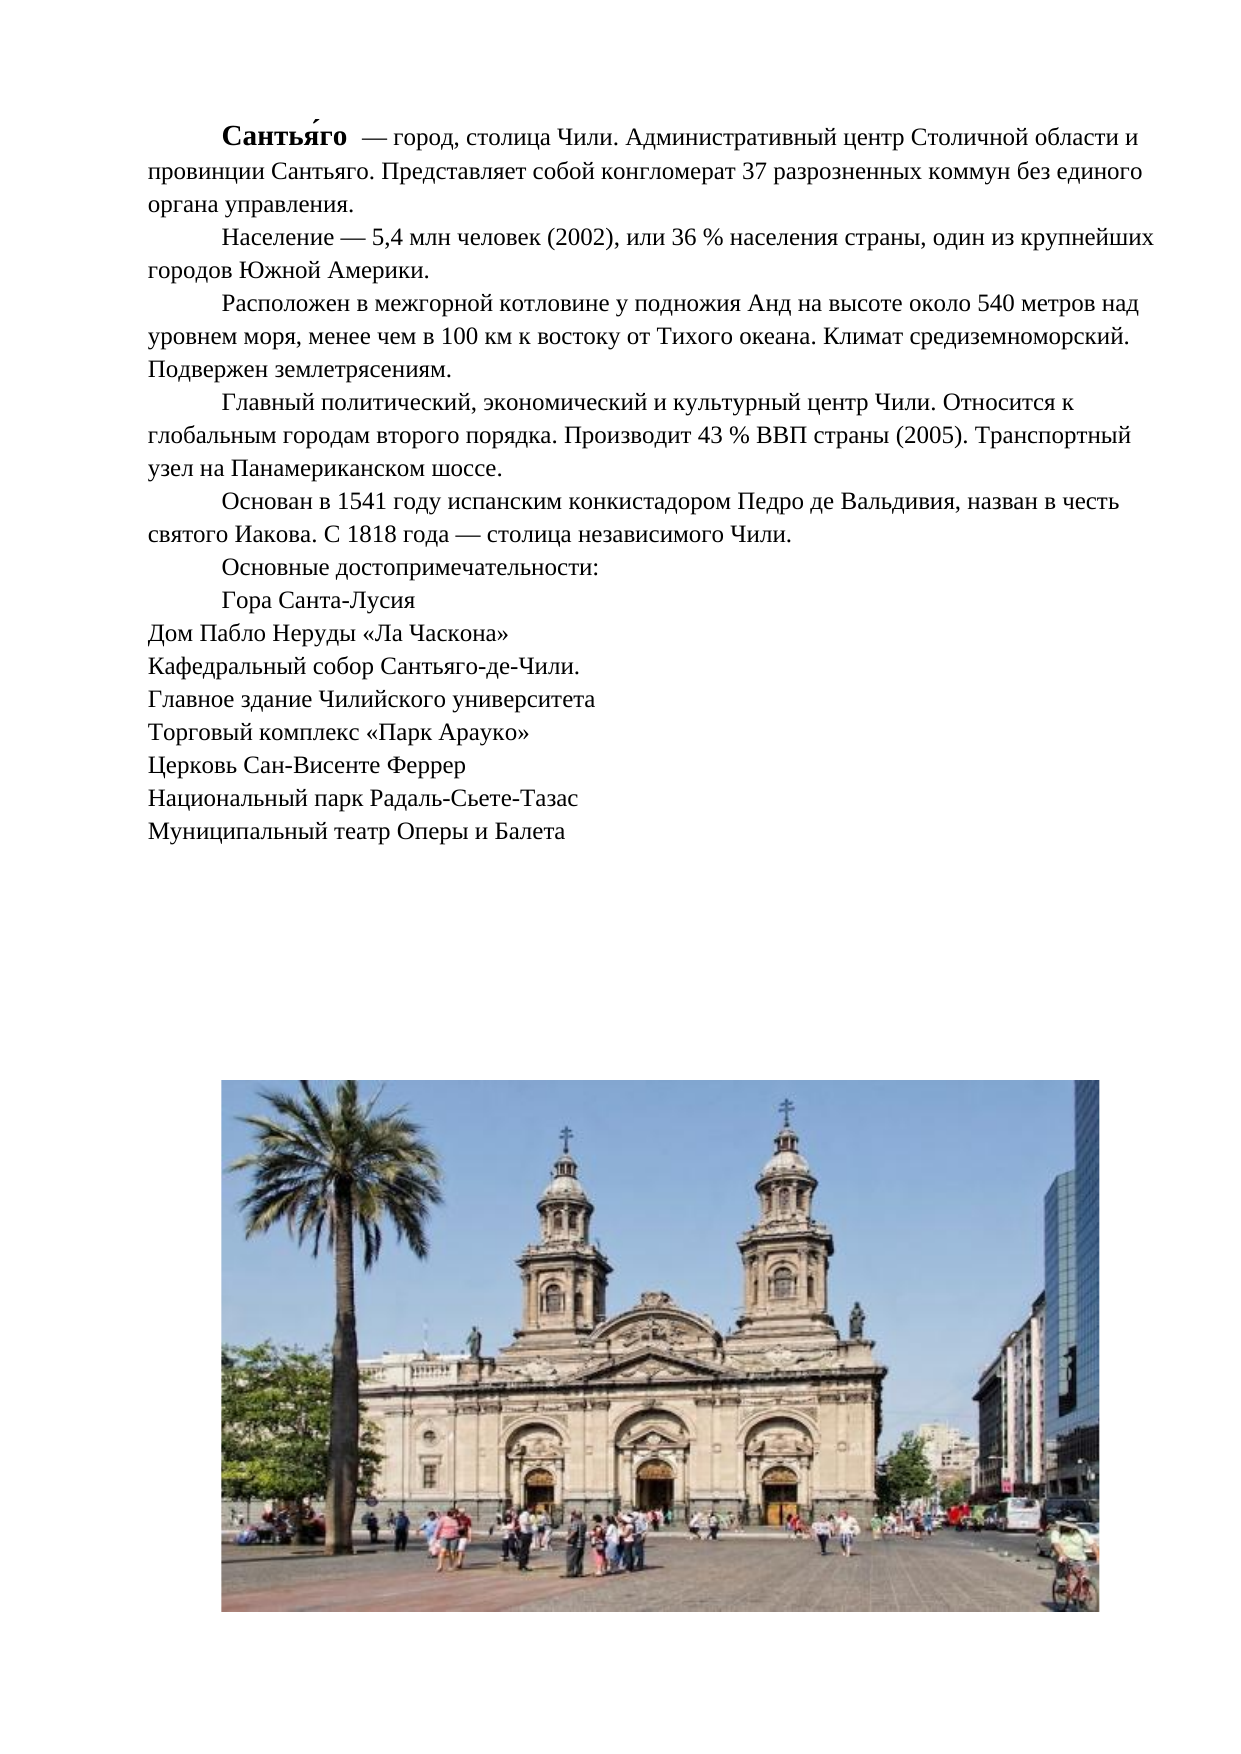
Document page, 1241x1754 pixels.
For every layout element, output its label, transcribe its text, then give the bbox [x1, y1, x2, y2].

text Национальный парк Радаль-Сьете-Тазас [148, 783, 1167, 812]
text Население — 5,4 млн человек (2002), или 36 % населения страны, один из крупнейших городов Южной Америки. [148, 222, 1167, 284]
text Основные достопримечательности: [148, 552, 1167, 581]
text Основан в 1541 году испанским конкистадором Педро де Вальдивия, назван в честь святого Иакова. С 1818 года — столица независимого Чили. [148, 486, 1167, 548]
text Дом Пабло Неруды «Ла Часкона» [148, 618, 1167, 647]
text Гора Санта-Лусия [148, 585, 1167, 614]
text Кафедральный собор Сантьяго-де-Чили. [148, 651, 1167, 680]
text Церковь Сан-Висенте Феррер [148, 750, 1167, 779]
text Торговый комплекс «Парк Арауко» [148, 717, 1167, 746]
picture [221, 1080, 1100, 1612]
text Расположен в межгорной котловине у подножия Анд на высоте около 540 метров над уровнем моря, менее чем в 100 км к востоку от Тихого океана. Климат средиземноморский. Подвержен землетрясениям. [148, 288, 1167, 383]
text Главный политический, экономический и культурный центр Чили. Относится к глобальным городам второго порядка. Производит 43 % ВВП страны (2005). Транспортный узел на Панамериканском шоссе. [148, 387, 1167, 482]
text Муниципальный театр Оперы и Балета [148, 816, 1167, 845]
text Сантья́го — город, столица Чили. Административный центр Столичной области и провинции Сантьяго. Представляет собой конгломерат 37 разрозненных коммун без единого органа управления. [148, 118, 1167, 218]
text Главное здание Чилийского университета [148, 684, 1167, 713]
